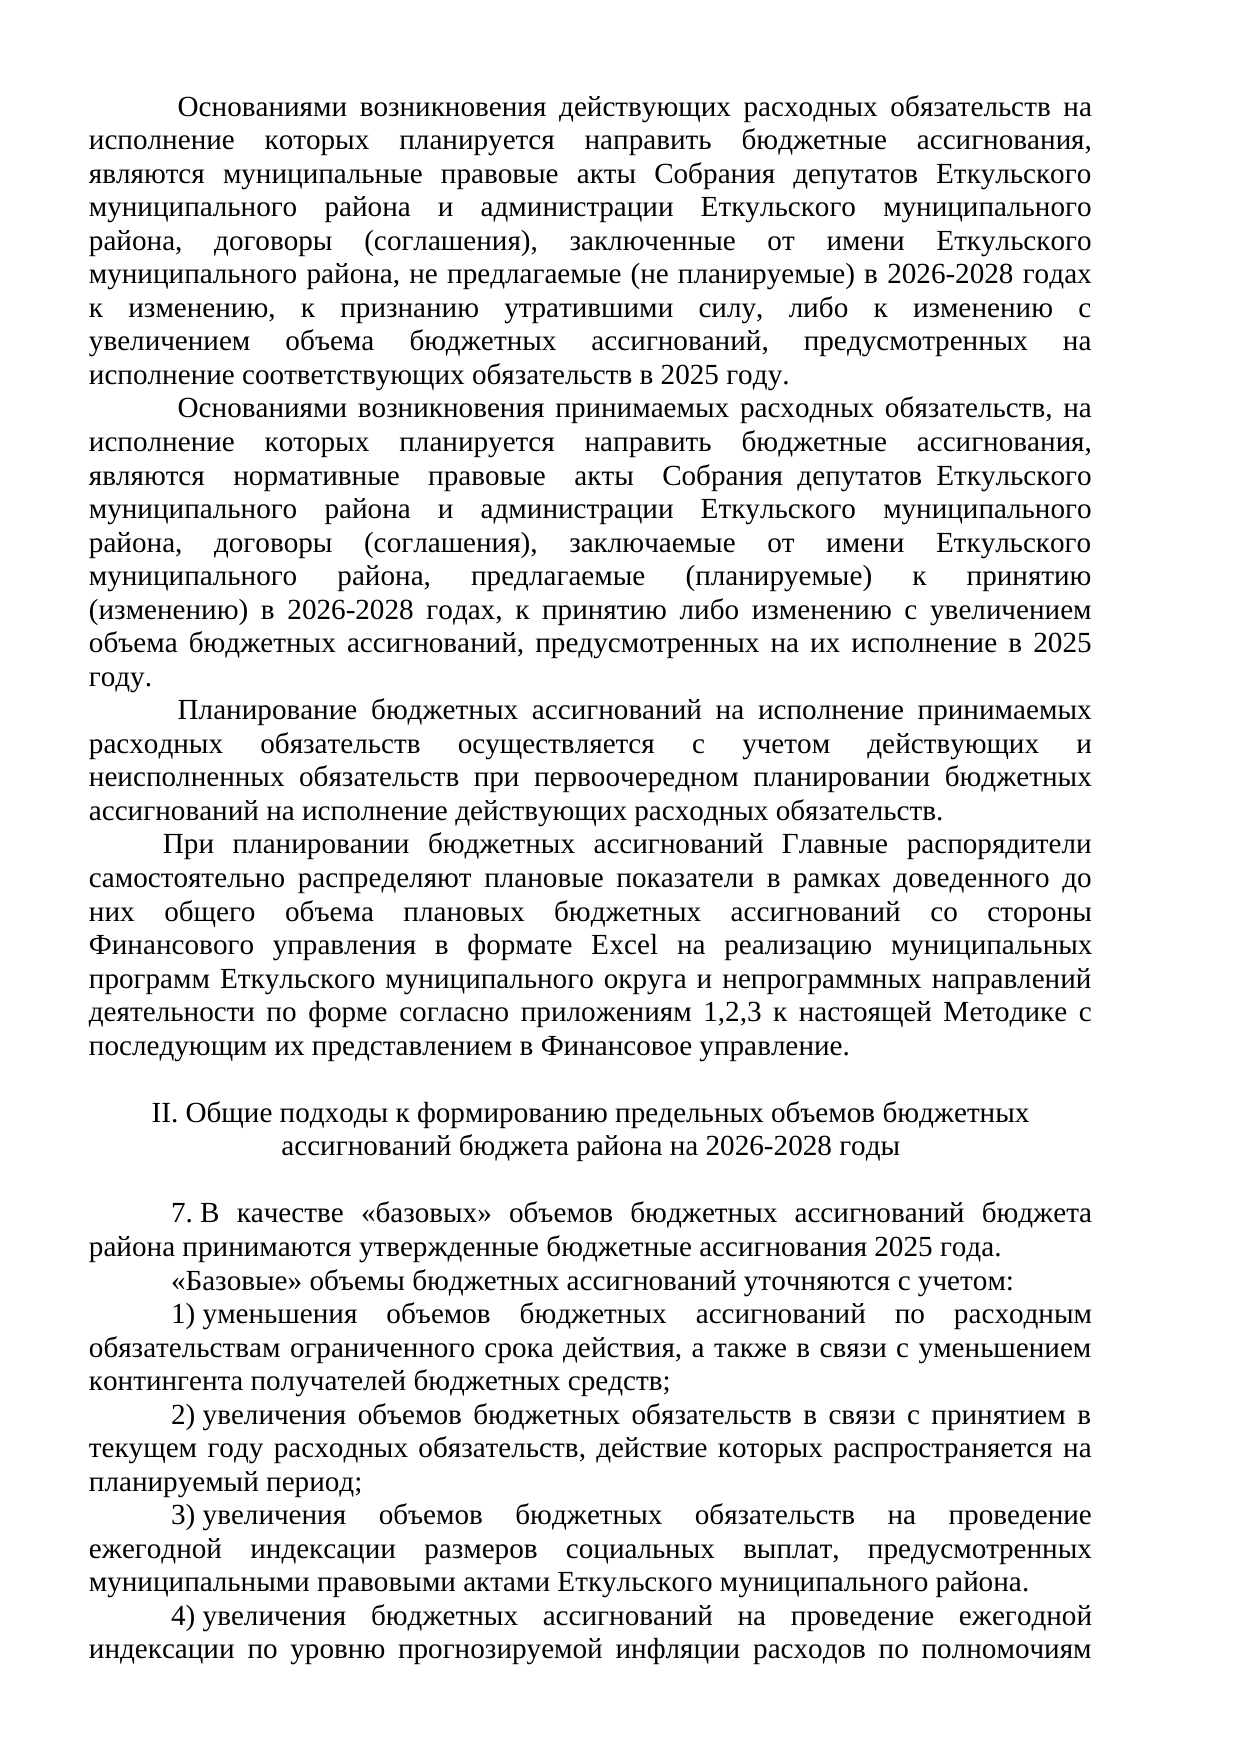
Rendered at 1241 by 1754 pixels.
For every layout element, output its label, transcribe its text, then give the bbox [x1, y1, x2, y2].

text При планировании бюджетных ассигнований Главные распорядители самостоятельно распределяют плановые показатели в рамках доведенного до них общего объема плановых бюджетных ассигнований со стороны Финансового управления в формате Еxcel на реализацию муниципальных программ Еткульского муниципального округа и непрограммных направлений деятельности по форме согласно приложениям 1,2,3 к настоящей Методике с последующим их представлением в Финансовое управление. [89, 827, 1092, 1061]
text 1) уменьшения объемов бюджетных ассигнований по расходным обязательствам ограниченного срока действия, а также в связи с уменьшением контингента получателей бюджетных средств; [89, 1296, 1092, 1397]
text Основаниями возникновения действующих расходных обязательств на исполнение которых планируется направить бюджетные ассигнования, являются муниципальные правовые акты Собрания депутатов Еткульского муниципального района и администрации Еткульского муниципального района, договоры (соглашения), заключенные от имени Еткульского муниципального района, не предлагаемые (не планируемые) в 2026-2028 годах к изменению, к признанию утратившими силу, либо к изменению с увеличением объема бюджетных ассигнований, предусмотренных на исполнение соответствующих обязательств в 2025 году. [89, 89, 1092, 391]
text «Базовые» объемы бюджетных ассигнований уточняются с учетом: [89, 1263, 1092, 1296]
text II. Общие подходы к формированию предельных объемов бюджетных ассигнований бюджета района на 2026-2028 годы [89, 1095, 1092, 1162]
text 7. В качестве «базовых» объемов бюджетных ассигнований бюджета района принимаются утвержденные бюджетные ассигнования 2025 года. [89, 1196, 1092, 1263]
text Основаниями возникновения принимаемых расходных обязательств, на исполнение которых планируется направить бюджетные ассигнования, являются нормативные правовые акты Собрания депутатов Еткульского муниципального района и администрации Еткульского муниципального района, договоры (соглашения), заключаемые от имени Еткульского муниципального района, предлагаемые (планируемые) к принятию (изменению) в 2026-2028 годах, к принятию либо изменению с увеличением объема бюджетных ассигнований, предусмотренных на их исполнение в 2025 году. [89, 391, 1092, 692]
text 3) увеличения объемов бюджетных обязательств на проведение ежегодной индексации размеров социальных выплат, предусмотренных муниципальными правовыми актами Еткульского муниципального района. [89, 1497, 1092, 1598]
text 2) увеличения объемов бюджетных обязательств в связи с принятием в текущем году расходных обязательств, действие которых распространяется на планируемый период; [89, 1397, 1092, 1497]
text Планирование бюджетных ассигнований на исполнение принимаемых расходных обязательств осуществляется с учетом действующих и неисполненных обязательств при первоочередном планировании бюджетных ассигнований на исполнение действующих расходных обязательств. [89, 692, 1092, 827]
